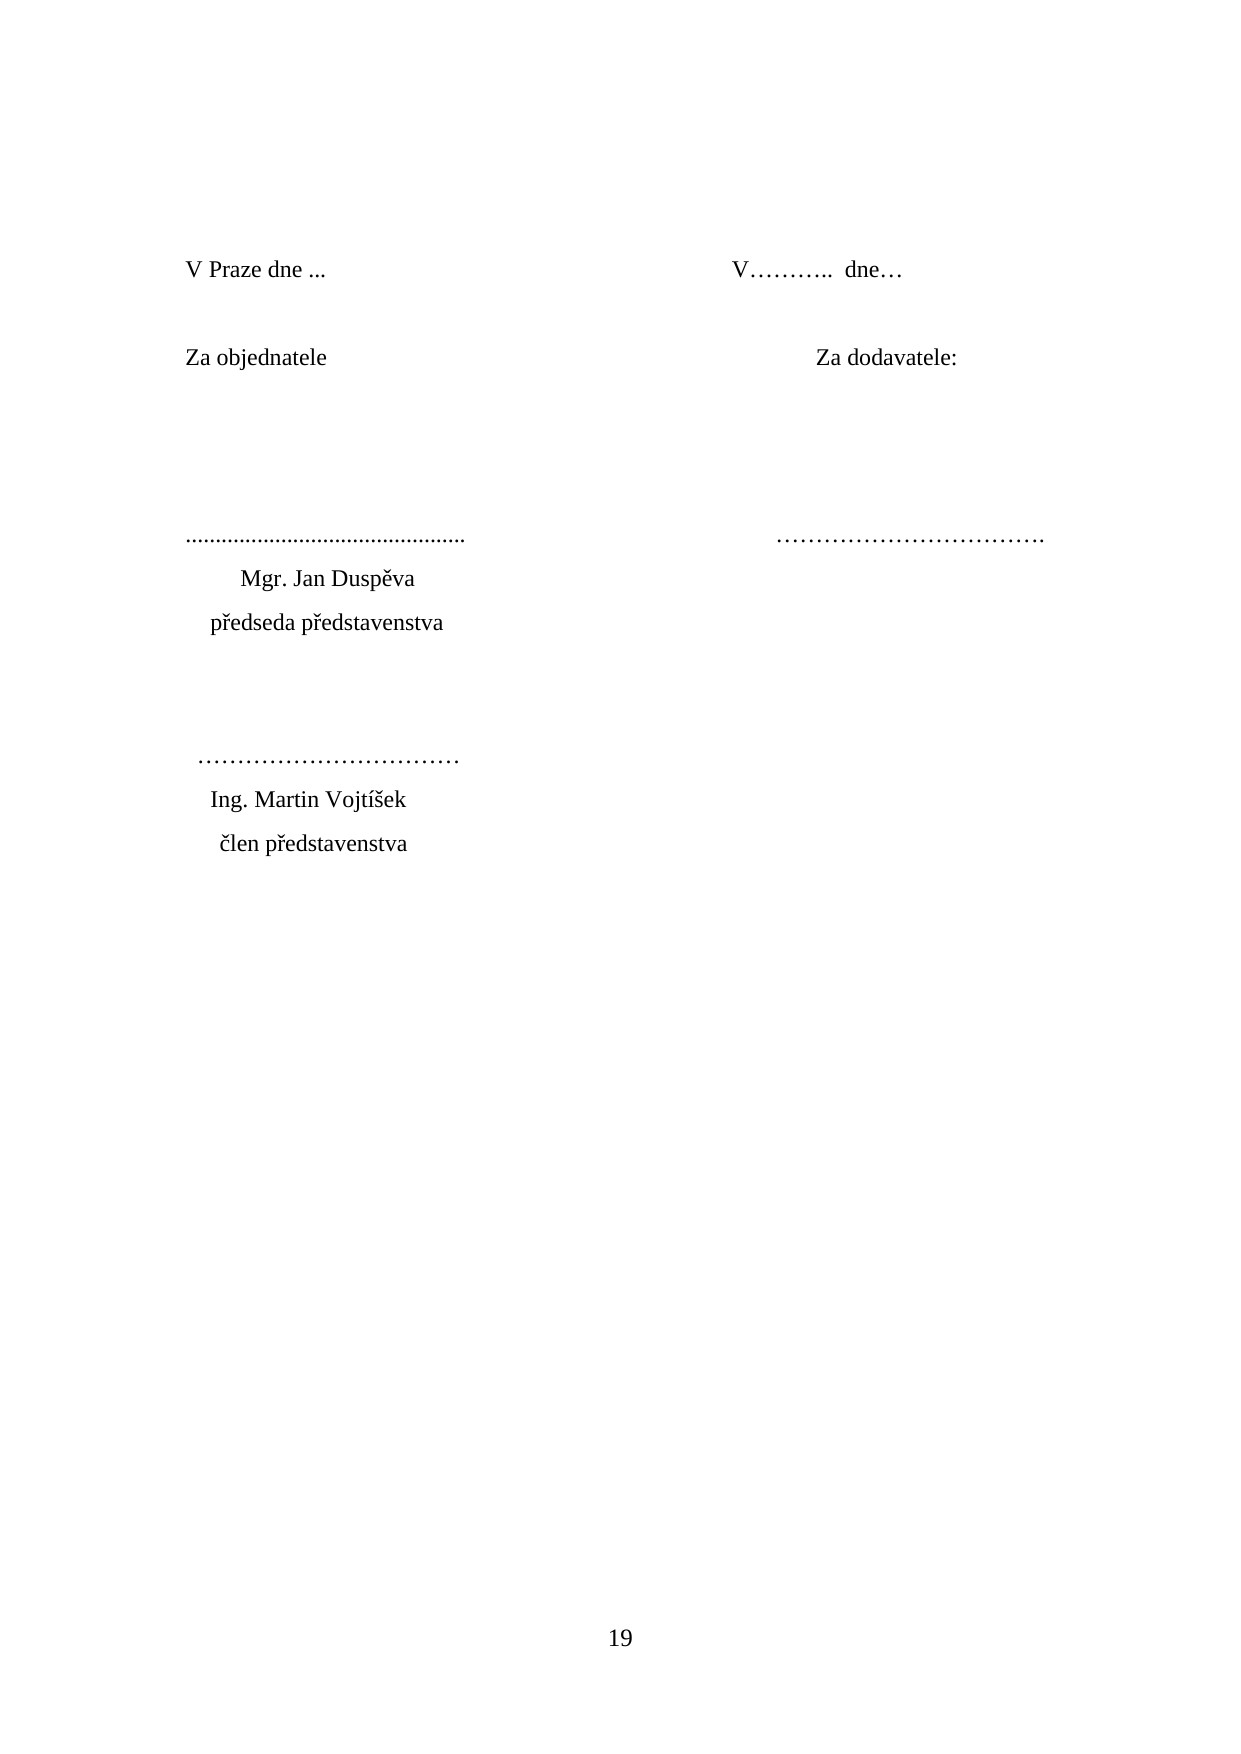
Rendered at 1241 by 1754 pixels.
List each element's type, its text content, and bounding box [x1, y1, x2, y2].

text Mgr. Jan Duspěva [210, 564, 1093, 592]
text …………………………… [155, 741, 1093, 768]
text Ing. Martin Vojtíšek [210, 785, 1093, 813]
text předseda představenstva [210, 608, 1093, 636]
text člen představenstvaPříloha č. 1 Rámcové smlouvy – Zadávací dokumentace bez přílohy č. 1 - vzoru rámcové smlouvy [148, 829, 1093, 857]
text V Praze dne ... V……….. dne… [185, 255, 1093, 283]
text ............................................... ……………………………. [185, 520, 1093, 548]
text Za objednatele Za dodavatele: [185, 343, 1093, 371]
